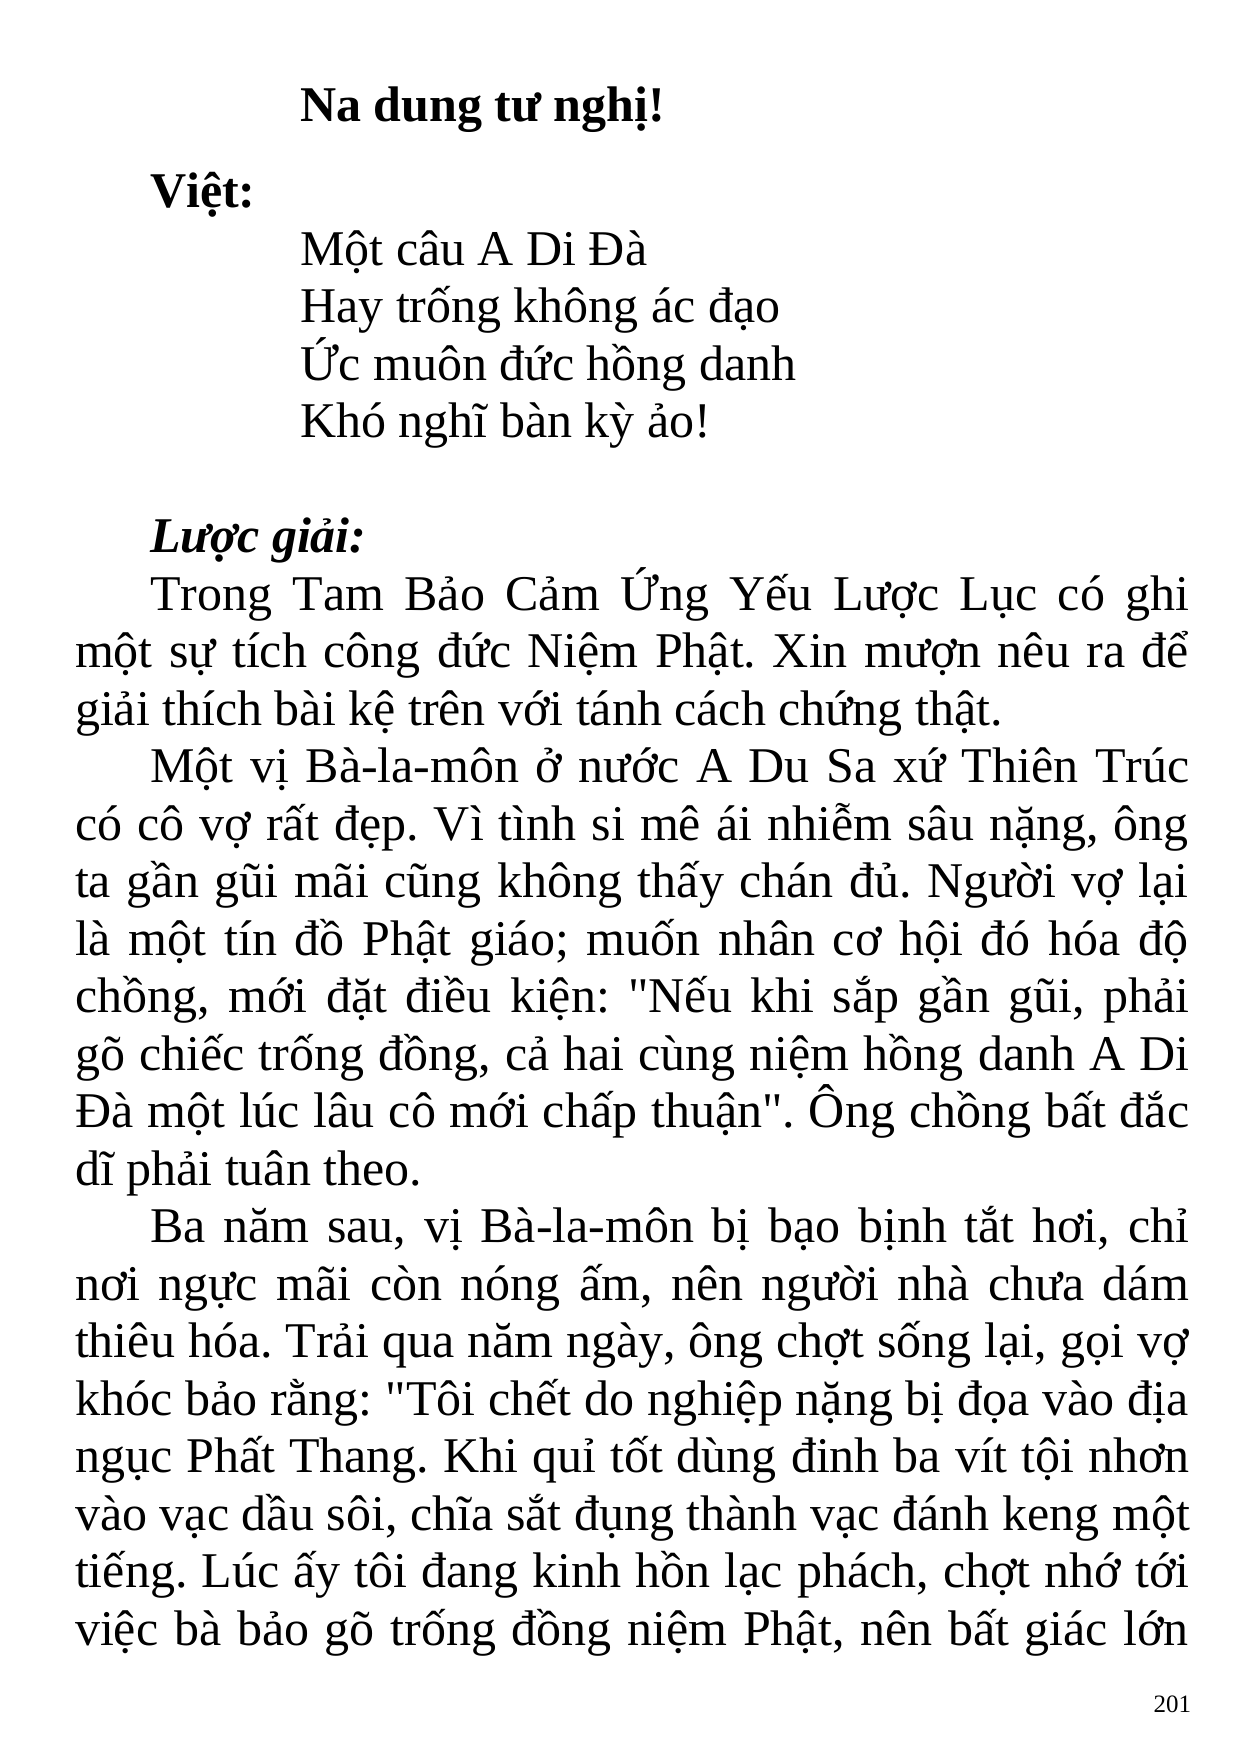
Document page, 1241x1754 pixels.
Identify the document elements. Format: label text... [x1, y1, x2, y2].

text Khó nghĩ bàn kỳ ảo! [75, 391, 1191, 449]
text Na dung tư nghị! [75, 75, 1191, 132]
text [75, 1196, 1191, 1656]
text Lược giải: [75, 506, 1191, 564]
text Việt: [75, 161, 1191, 219]
text Hay trống không ác đạo [75, 276, 1191, 334]
text Trong Tam Bảo Cảm Ứng Yếu Lược Lục có ghi một sự tích công đức Niệm Phật. Xin mượn nêu ra để giải thích bài kệ trên với tánh cách chứng thật. [75, 564, 1191, 736]
text Ức muôn đức hồng danh [75, 334, 1191, 391]
text Một câu A Di Ðà [75, 219, 1191, 276]
text Một vị Bà-la-môn ở nước A Du Sa xứ Thiên Trúc có cô vợ rất đẹp. Vì tình si mê ái nhiễm sâu nặng, ông ta gần gũi mãi cũng không thấy chán đủ. Người vợ lại là một tín đồ Phật giáo; muốn nhân cơ hội đó hóa độ chồng, mới đặt điều kiện: "Nếu khi sắp gần gũi, phải gõ chiếc trống đồng, cả hai cùng niệm hồng danh A Di Ðà một lúc lâu cô mới chấp thuận". Ông chồng bất đắc dĩ phải tuân theo. [75, 736, 1191, 1196]
